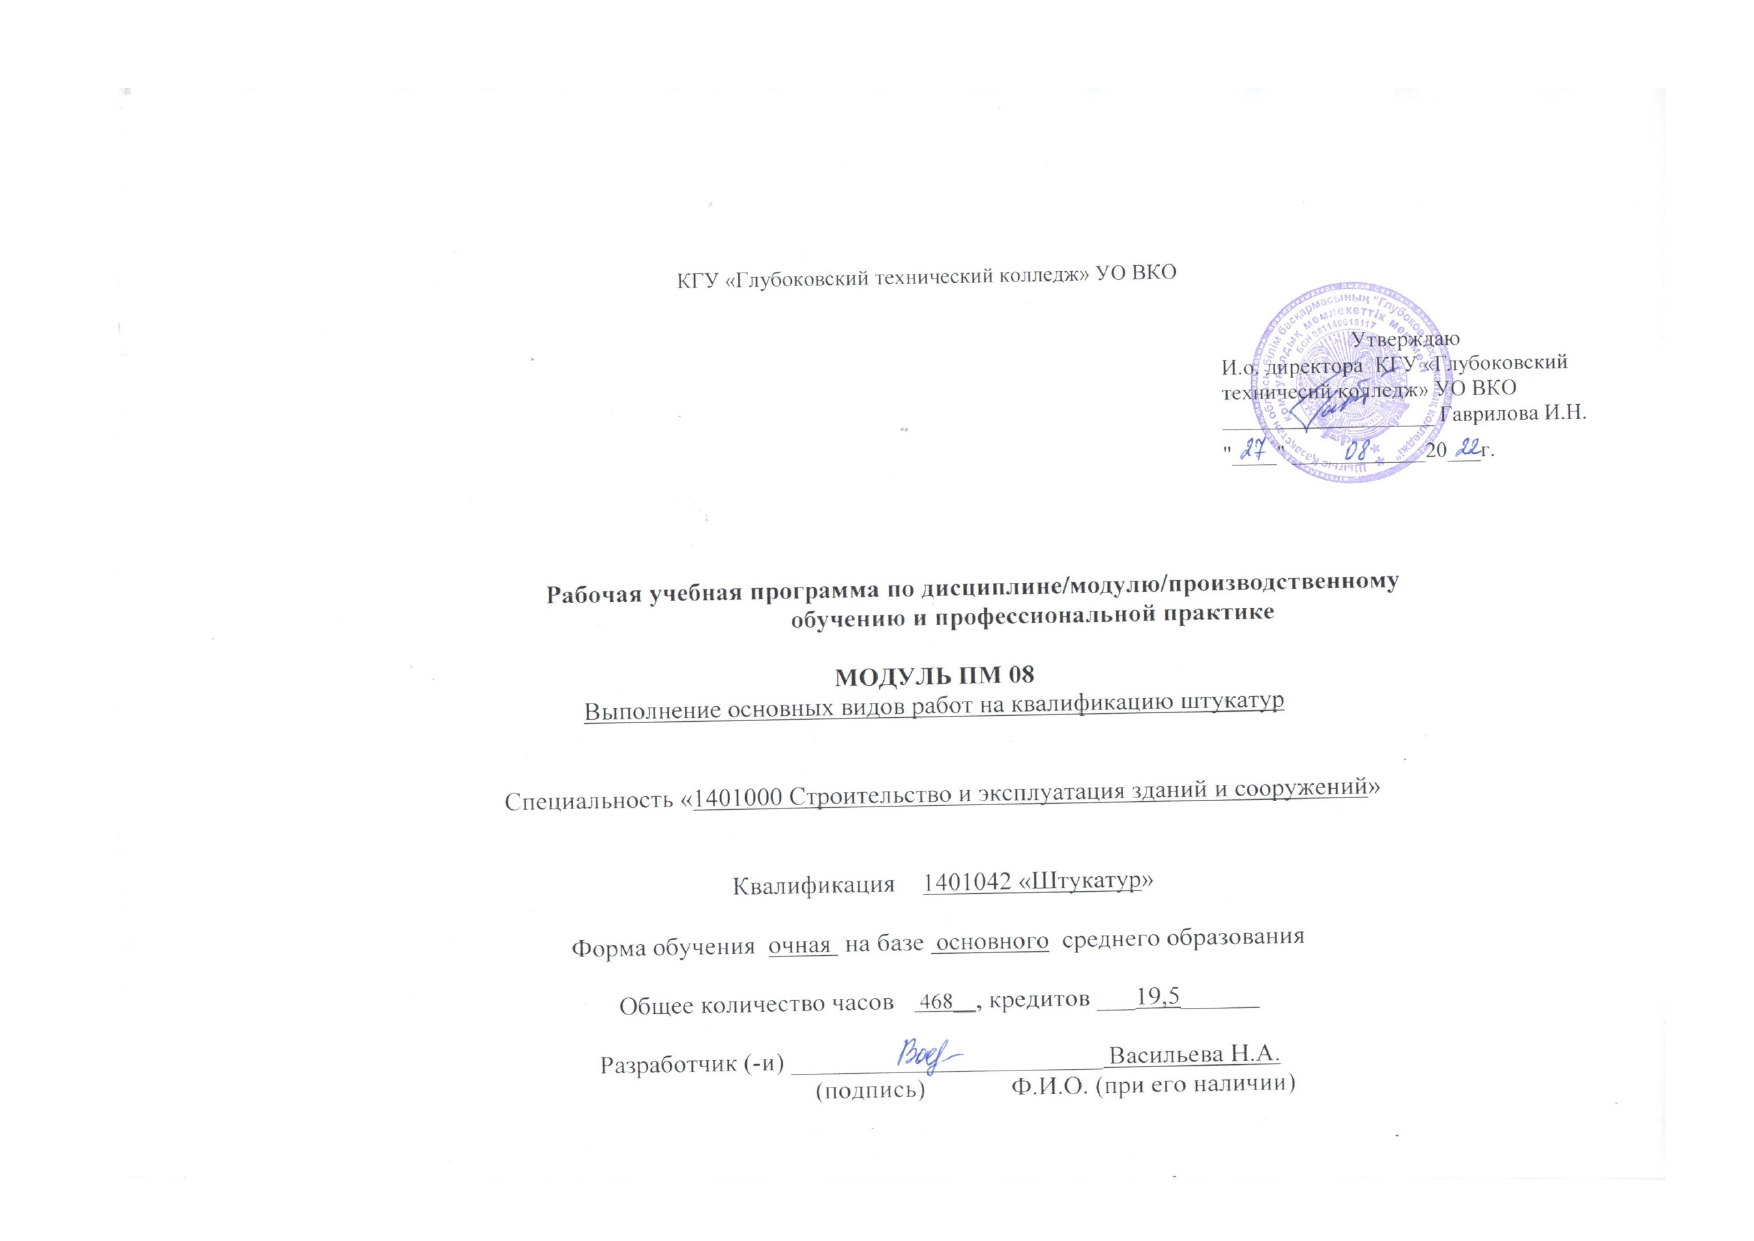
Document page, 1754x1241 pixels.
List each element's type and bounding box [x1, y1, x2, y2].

picture [118, 88, 1666, 1182]
